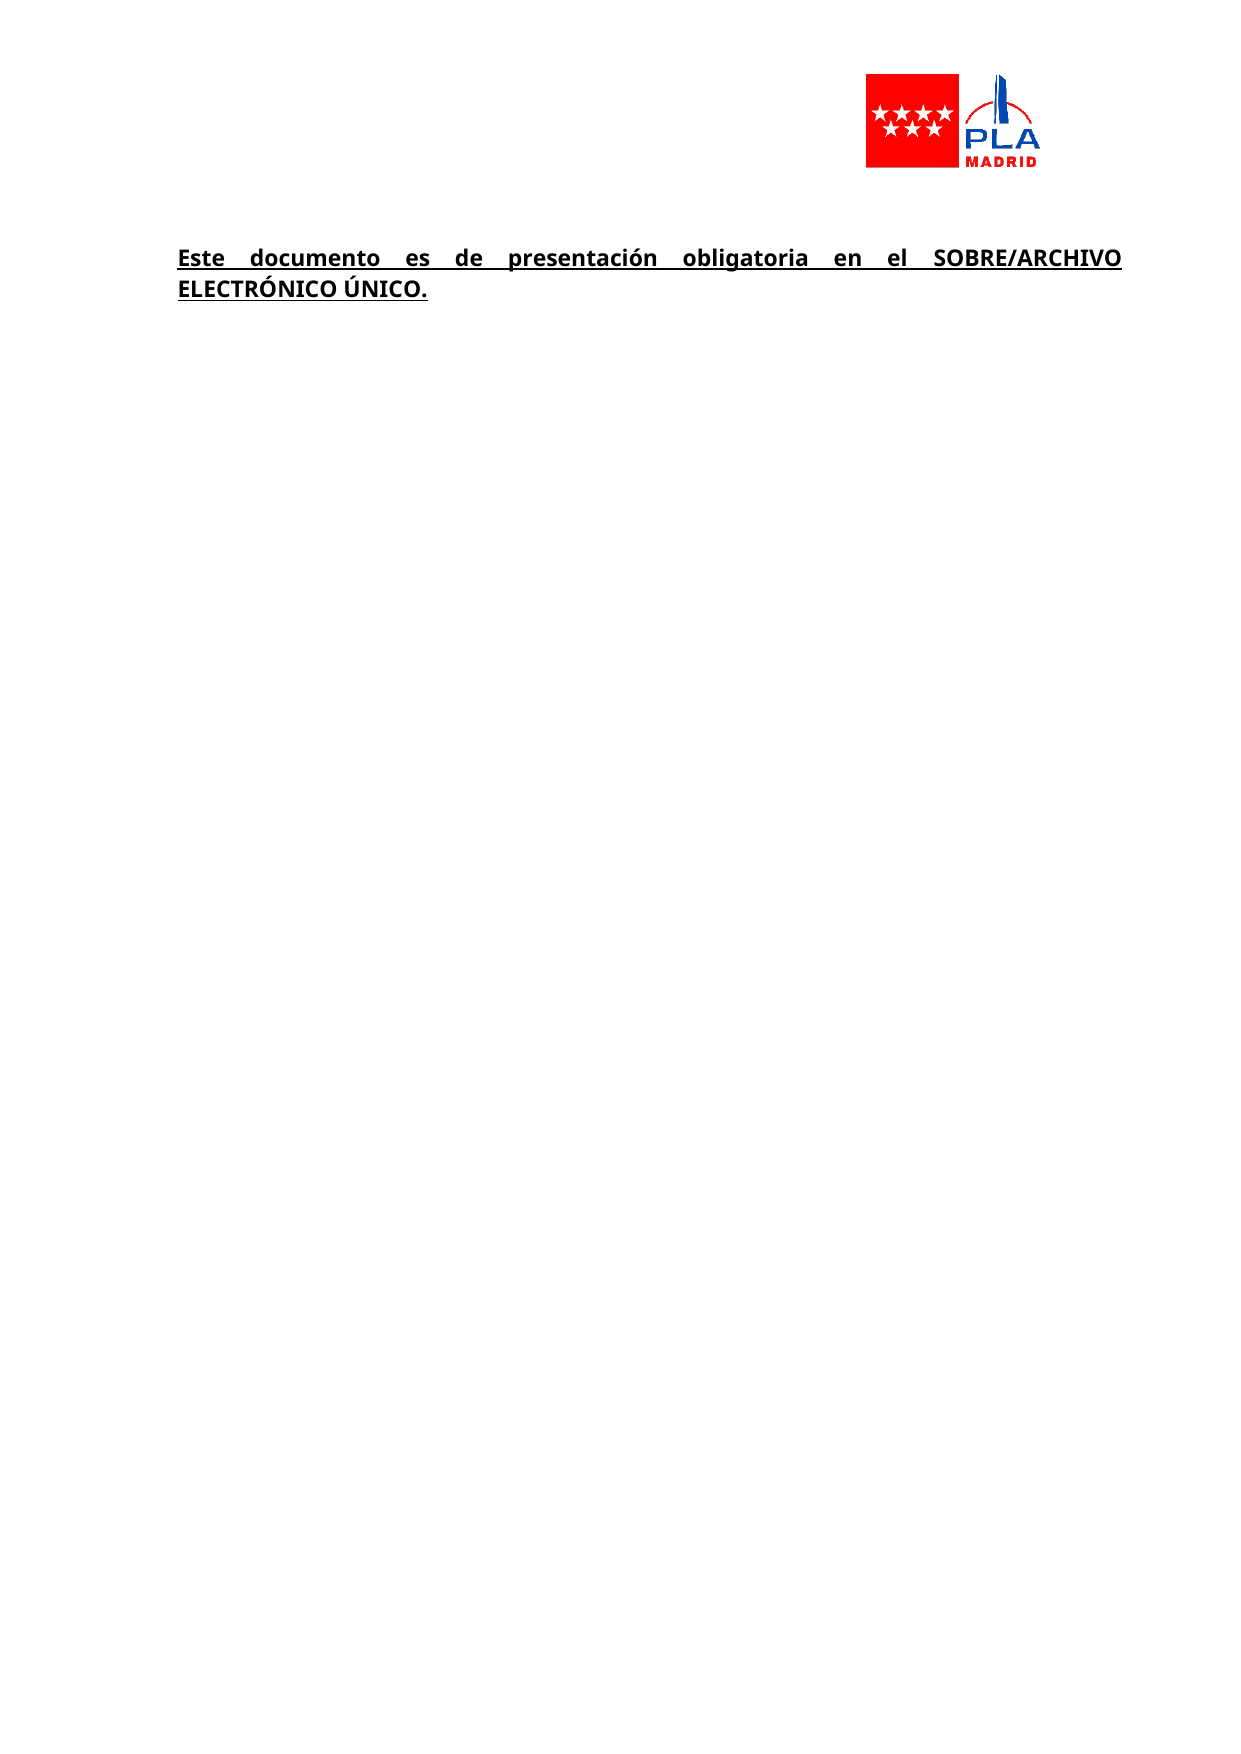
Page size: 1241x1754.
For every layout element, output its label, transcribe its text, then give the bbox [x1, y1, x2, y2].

text Este documento es de presentación obligatoria en el SOBRE/ARCHIVO ELECTRÓNICO ÚNICO. [177, 270, 1122, 304]
text Este documento es de presentación obligatoria en el SOBRE/ARCHIVO ELECTRÓNICO ÚNICO. [177, 242, 1122, 268]
picture [865, 73, 1044, 168]
